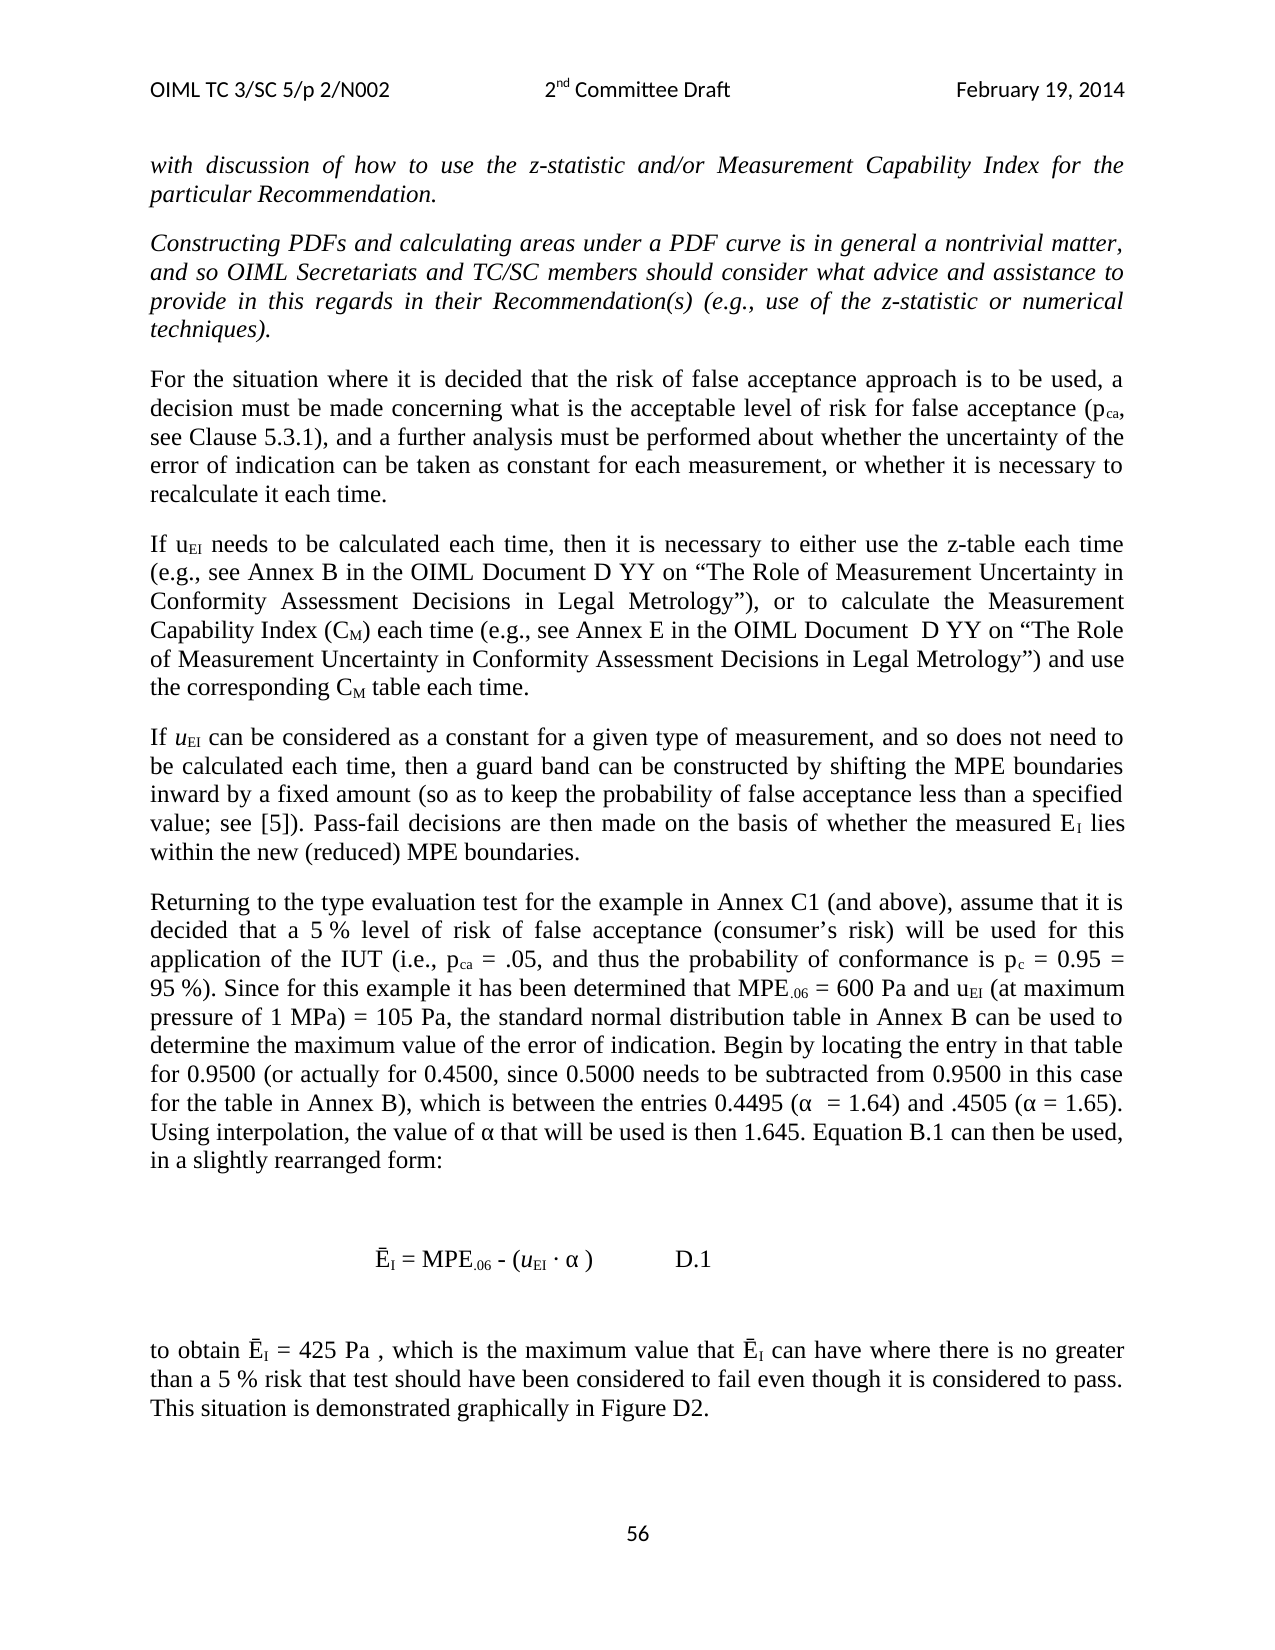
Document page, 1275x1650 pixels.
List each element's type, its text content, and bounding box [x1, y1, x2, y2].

text to obtain ĒI = 425 Pa , which is the maximum value that ĒI can have where there is no greater than a 5 % risk that test should have been considered to fail even though it is considered to pass. This situation is demonstrated graphically in Figure D2. [150, 1335, 1125, 1422]
text If uEI can be considered as a constant for a given type of measurement, and so does not need to be calculated each time, then a guard band can be constructed by shifting the MPE boundaries inward by a fixed amount (so as to keep the probability of false acceptance less than a specified value; see [5]). Pass-fail decisions are then made on the basis of whether the measured EI lies within the new (reduced) MPE boundaries. [150, 722, 1125, 866]
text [150, 150, 1125, 207]
text Constructing PDFs and calculating areas under a PDF curve is in general a nontrivial matter, and so OIML Secretariats and TC/SC members should consider what advice and assistance to provide in this regards in their Recommendation(s) (e.g., use of the z-statistic or numerical techniques). [150, 228, 1125, 343]
text For the situation where it is decided that the risk of false acceptance approach is to be used, a decision must be made concerning what is the acceptable level of risk for false acceptance (pca, see Clause 5.3.1), and a further analysis must be performed about whether the uncertainty of the error of indication can be taken as constant for each measurement, or whether it is necessary to recalculate it each time. [150, 364, 1125, 508]
text Returning to the type evaluation test for the example in Annex C1 (and above), assume that it is decided that a 5 % level of risk of false acceptance (consumer’s risk) will be used for this application of the IUT (i.e., pca = .05, and thus the probability of conformance is pc = 0.95 = 95 %). Since for this example it has been determined that MPE.06 = 600 Pa and uEI (at maximum pressure of 1 MPa) = 105 Pa, the standard normal distribution table in Annex B can be used to determine the maximum value of the error of indication. Begin by locating the entry in that table for 0.9500 (or actually for 0.4500, since 0.5000 needs to be subtracted from 0.9500 in this case for the table in Annex B), which is between the entries 0.4495 (α = 1.64) and .4505 (α = 1.65). Using interpolation, the value of α that will be used is then 1.645. Equation B.1 can then be used, in a slightly rearranged form: [150, 887, 1125, 1174]
text If uEI needs to be calculated each time, then it is necessary to either use the z-table each time (e.g., see Annex B in the OIML Document D YY on “The Role of Measurement Uncertainty in Conformity Assessment Decisions in Legal Metrology”), or to calculate the Measurement Capability Index (CM) each time (e.g., see Annex E in the OIML Document D YY on “The Role of Measurement Uncertainty in Conformity Assessment Decisions in Legal Metrology”) and use the corresponding CM table each time. [150, 529, 1125, 701]
text ĒI = MPE.06 - (uEI ∙ α ) D.1 [300, 1244, 1125, 1273]
